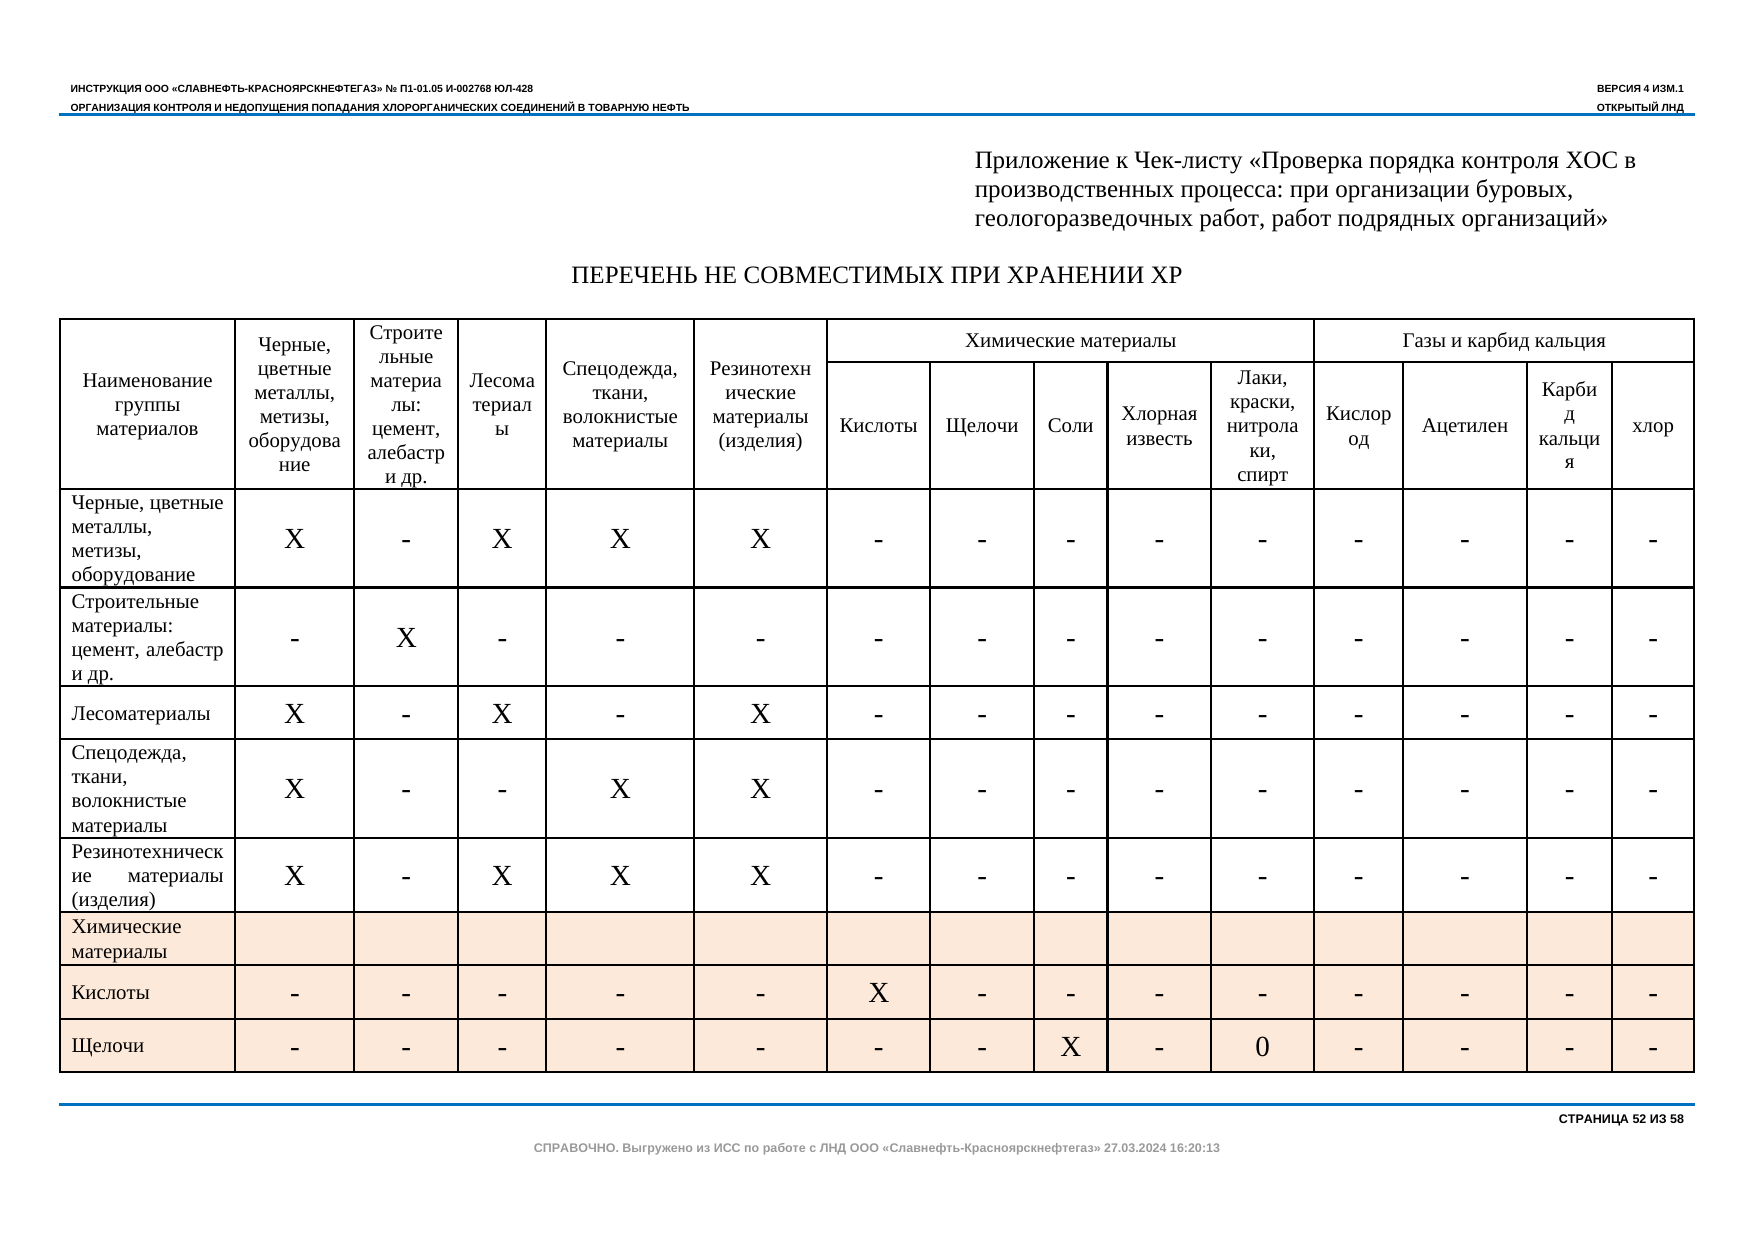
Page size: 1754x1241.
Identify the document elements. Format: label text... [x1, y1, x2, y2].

table_cell - [1613, 1020, 1693, 1071]
table_header Химические материалы [828, 320, 1313, 361]
table_cell [1109, 913, 1210, 964]
table_cell - [1109, 589, 1210, 685]
table_cell Х [236, 740, 353, 837]
table_cell - [459, 966, 545, 1018]
table_cell - [236, 1020, 353, 1071]
table_cell Спецодежда, ткани, волокнистые материалы [61, 740, 234, 837]
table_cell Соли [1035, 363, 1106, 488]
table_cell - [236, 966, 353, 1018]
table_cell - [931, 740, 1033, 837]
table_cell - [1404, 966, 1526, 1018]
table_cell - [355, 966, 457, 1018]
table_cell - [459, 740, 545, 837]
table_cell Х [828, 966, 929, 1018]
table_cell - [1035, 687, 1106, 738]
table_cell хлор [1613, 363, 1693, 488]
table_cell - [931, 687, 1033, 738]
table_cell - [1212, 490, 1313, 586]
table_cell - [1212, 740, 1313, 837]
table_cell - [1404, 490, 1526, 586]
table_cell - [1528, 589, 1611, 685]
table_cell - [828, 1020, 929, 1071]
table_cell Резинотехнические материалы (изделия) [61, 839, 234, 911]
table_cell Х [459, 839, 545, 911]
table_cell [1613, 913, 1693, 964]
table_cell [236, 913, 353, 964]
table_cell - [1613, 490, 1693, 586]
table_cell - [1404, 740, 1526, 837]
table_cell - [459, 589, 545, 685]
table_cell - [1109, 1020, 1210, 1071]
table_cell Х [459, 687, 545, 738]
table_cell Щелочи [61, 1020, 234, 1071]
table_cell Кислоты [828, 363, 929, 488]
table_cell - [236, 589, 353, 685]
table_cell [355, 913, 457, 964]
table_cell Лесоматериалы [61, 687, 234, 738]
text ПЕРЕЧЕНЬ НЕ СОВМЕСТИМЫХ ПРИ ХРАНЕНИИ ХР [59, 260, 1695, 289]
table_cell - [931, 966, 1033, 1018]
table_cell Хлорная известь [1109, 363, 1210, 488]
table_cell - [1315, 1020, 1402, 1071]
table_header Спецодежда, ткани, волокнистые материалы [547, 320, 693, 488]
table_cell - [547, 966, 693, 1018]
table_cell - [1212, 839, 1313, 911]
table_cell - [828, 687, 929, 738]
table_header Газы и карбид кальция [1315, 320, 1693, 361]
table_cell [547, 913, 693, 964]
table_cell - [1613, 839, 1693, 911]
table_header Резинотехнические материалы (изделия) [695, 320, 826, 488]
table_cell [1404, 913, 1526, 964]
table_cell - [1035, 589, 1106, 685]
table_cell [1528, 913, 1611, 964]
table_header Лесома териалы [459, 320, 545, 488]
table_cell Химические материалы [61, 913, 234, 964]
table_cell - [1528, 1020, 1611, 1071]
table_cell Кислород [1315, 363, 1402, 488]
table_cell Х [355, 589, 457, 685]
table_cell - [1109, 740, 1210, 837]
table_cell - [1109, 966, 1210, 1018]
table_cell Х [1035, 1020, 1106, 1071]
table_cell - [828, 490, 929, 586]
table_cell - [547, 589, 693, 685]
table_cell - [355, 687, 457, 738]
table_cell - [1315, 687, 1402, 738]
table_cell - [355, 740, 457, 837]
table_cell - [1315, 740, 1402, 837]
table_cell Х [547, 839, 693, 911]
table_cell - [1528, 490, 1611, 586]
table_cell - [931, 589, 1033, 685]
table_cell - [1528, 966, 1611, 1018]
table_cell [1315, 913, 1402, 964]
table_header Строительные материалы: цемент, алебастр и др. [355, 320, 457, 488]
table_cell - [1404, 687, 1526, 738]
table_header Черные, цветные металлы, метизы, оборудование [236, 320, 353, 488]
table_cell - [695, 589, 826, 685]
table_cell - [1109, 490, 1210, 586]
table_cell Х [236, 687, 353, 738]
table_cell Х [695, 687, 826, 738]
table_cell - [1613, 966, 1693, 1018]
table_header Наименование группы материалов [61, 320, 234, 488]
table_cell - [1035, 740, 1106, 837]
table_cell Карбид кальция [1528, 363, 1611, 488]
table_cell - [1404, 1020, 1526, 1071]
table_cell - [547, 687, 693, 738]
table_cell [931, 913, 1033, 964]
table_cell - [459, 1020, 545, 1071]
table_cell Х [547, 490, 693, 586]
table_cell Ацетилен [1404, 363, 1526, 488]
table_cell [1035, 913, 1106, 964]
table_cell - [695, 966, 826, 1018]
table_cell - [1035, 490, 1106, 586]
table_cell Х [236, 839, 353, 911]
table_cell - [931, 1020, 1033, 1071]
table_cell Кислоты [61, 966, 234, 1018]
table_cell - [1212, 589, 1313, 685]
table_cell - [1528, 740, 1611, 837]
table_cell - [1528, 839, 1611, 911]
table_cell Строительные материалы: цемент, алебастр и др. [61, 589, 234, 685]
table_cell - [355, 490, 457, 586]
table_cell Х [695, 490, 826, 586]
table_cell Х [547, 740, 693, 837]
table_cell - [1212, 966, 1313, 1018]
table_cell - [828, 589, 929, 685]
table_cell [695, 913, 826, 964]
table_cell - [828, 740, 929, 837]
table_cell Х [695, 839, 826, 911]
table_cell - [1528, 687, 1611, 738]
table_cell - [1212, 687, 1313, 738]
table_cell Лаки, краски, нитролаки, спирт [1212, 363, 1313, 488]
table_cell - [1613, 687, 1693, 738]
table_cell - [355, 839, 457, 911]
table_cell - [1109, 839, 1210, 911]
table_cell Черные, цветные металлы, метизы, оборудование [61, 490, 234, 586]
table_cell - [1613, 740, 1693, 837]
table_cell - [1404, 589, 1526, 685]
table_cell [1212, 913, 1313, 964]
table_cell - [828, 839, 929, 911]
table_cell - [355, 1020, 457, 1071]
text Приложение к Чек-листу «Проверка порядка контроля ХОС в производственных процесса: при организации буровых, геологоразведочных работ, работ подрядных организаций» [974, 145, 1695, 231]
table_cell - [1315, 490, 1402, 586]
table_cell - [1315, 839, 1402, 911]
table_cell Х [459, 490, 545, 586]
table_cell Х [695, 740, 826, 837]
table_cell - [931, 490, 1033, 586]
table_cell Щелочи [931, 363, 1033, 488]
table_cell [459, 913, 545, 964]
table_cell - [1613, 589, 1693, 685]
table_cell - [931, 839, 1033, 911]
table_cell - [1315, 966, 1402, 1018]
table_cell - [695, 1020, 826, 1071]
table_cell - [1035, 839, 1106, 911]
table_cell - [1035, 966, 1106, 1018]
table_cell - [1404, 839, 1526, 911]
table_cell 0 [1212, 1020, 1313, 1071]
table_cell - [1109, 687, 1210, 738]
table_cell [828, 913, 929, 964]
table_cell - [547, 1020, 693, 1071]
table_cell - [1315, 589, 1402, 685]
table_cell Х [236, 490, 353, 586]
